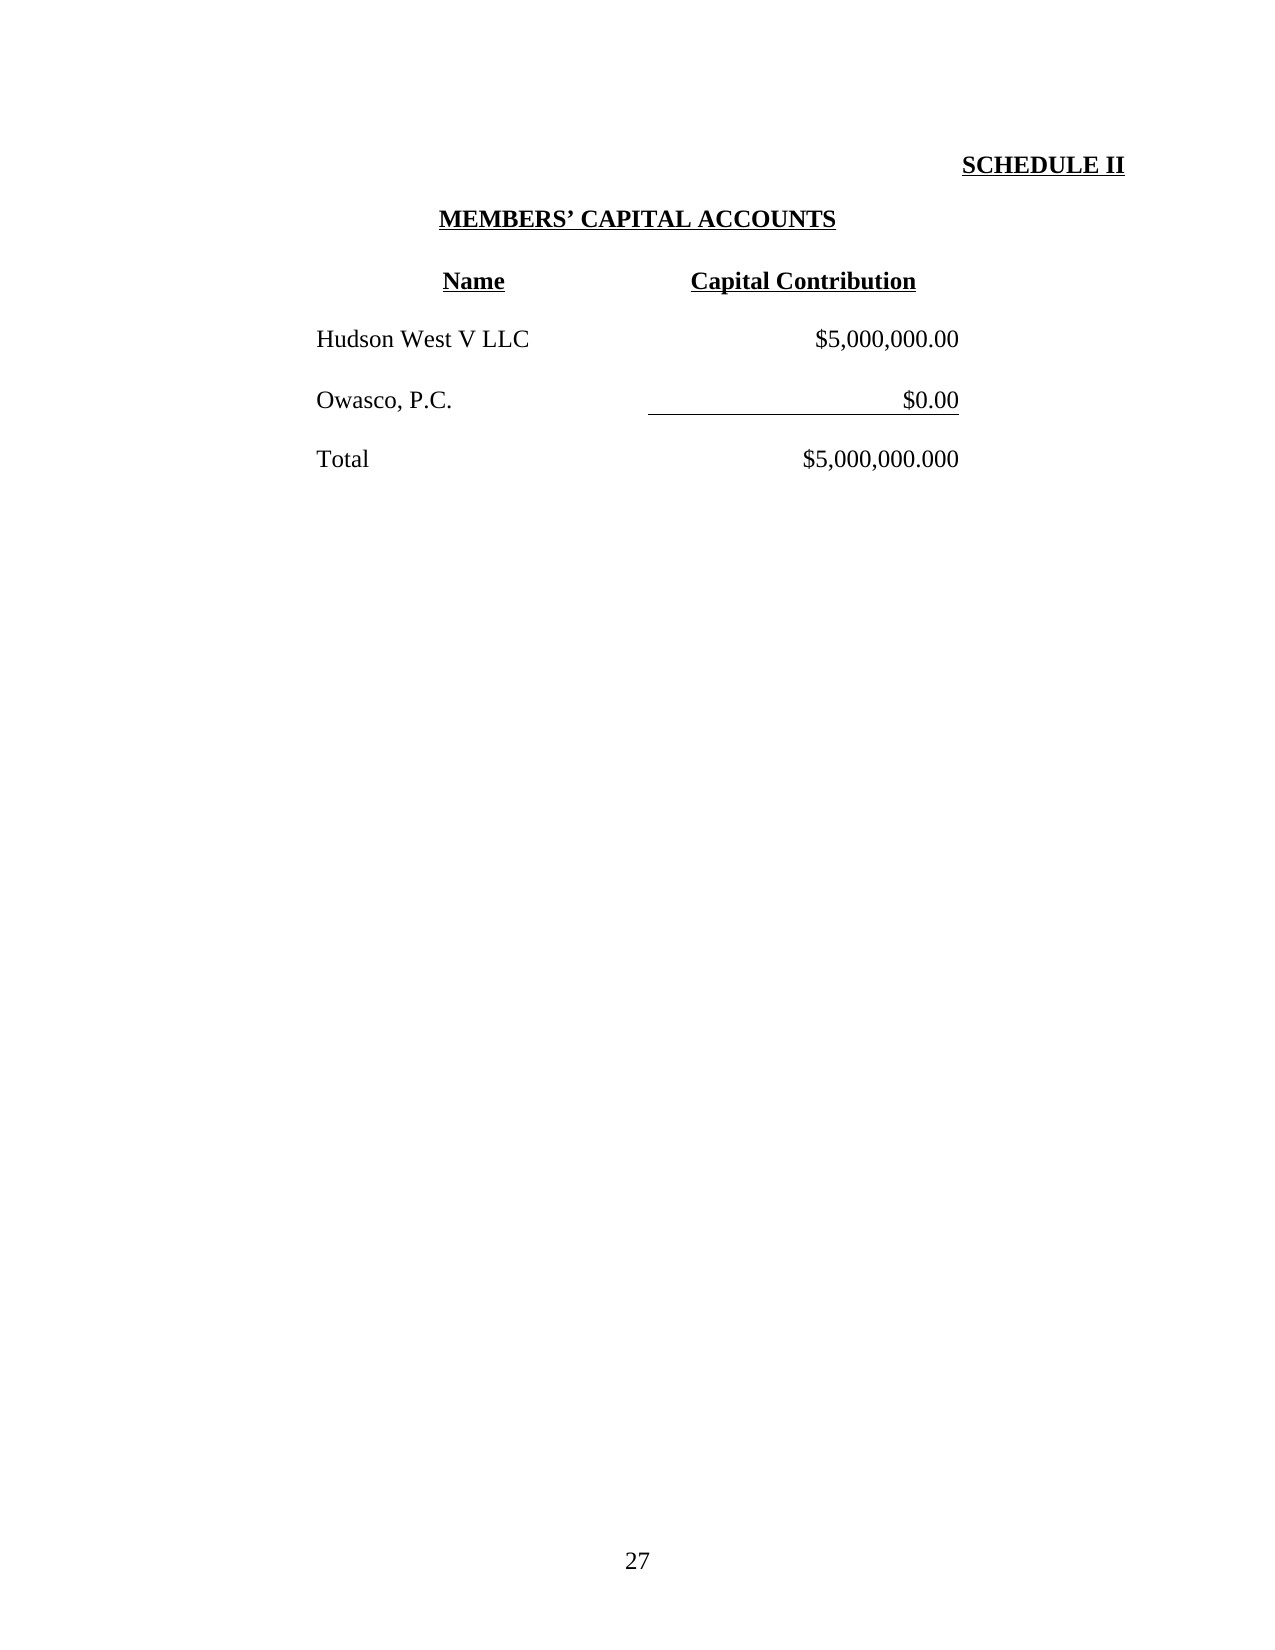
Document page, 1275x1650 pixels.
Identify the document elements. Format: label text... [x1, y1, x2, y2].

table_cell $5,000,000.00 [639, 315, 967, 377]
subtitle MEMBERS’ CAPITAL ACCOUNTS [150, 204, 1125, 232]
table_cell $0.00 [639, 377, 967, 436]
table_cell Owasco, P.C. [308, 377, 639, 436]
table_cell Total [308, 436, 639, 494]
table_cell $5,000,000.000 [639, 436, 967, 494]
table_cell Hudson West V LLC [308, 315, 639, 377]
table_header Name [308, 258, 639, 315]
table_header Capital Contribution [639, 258, 967, 315]
text SCHEDULE II [150, 150, 1125, 179]
